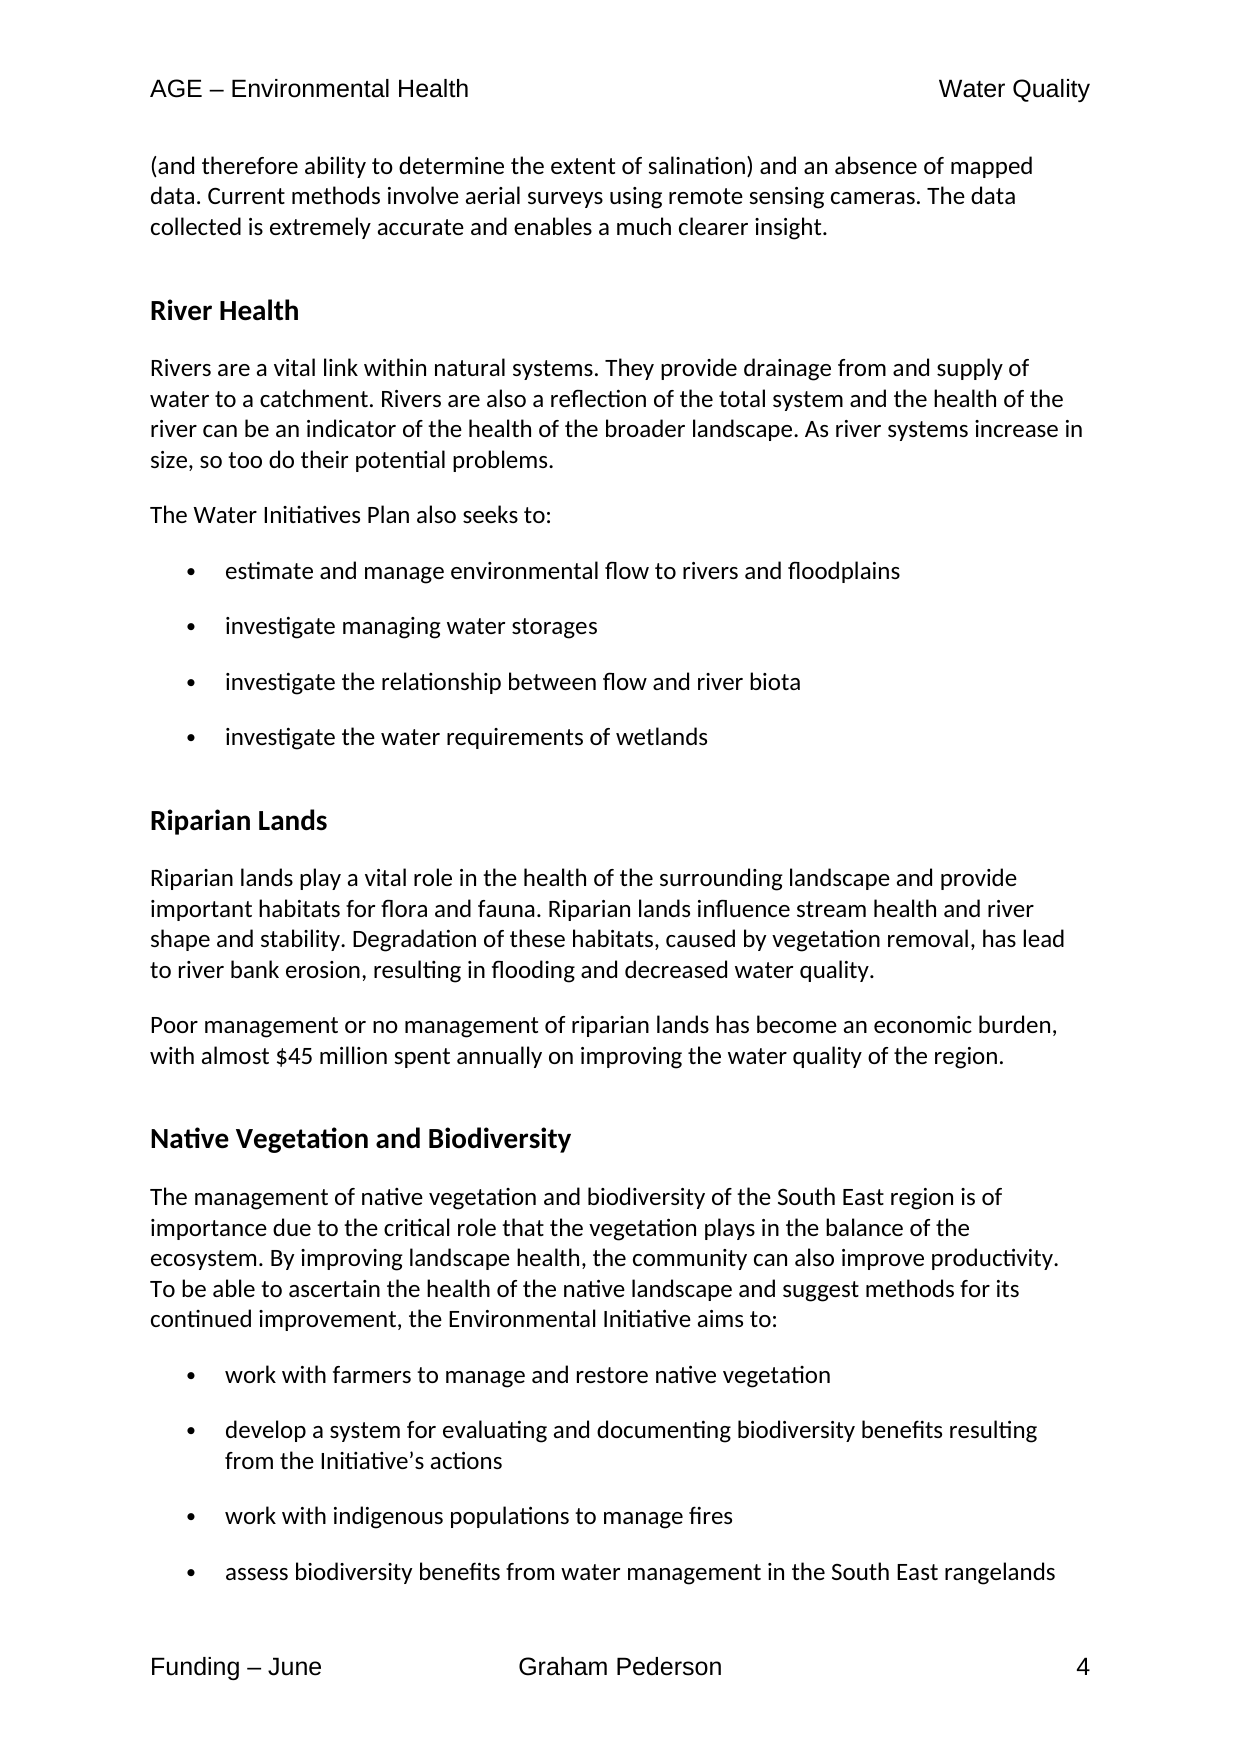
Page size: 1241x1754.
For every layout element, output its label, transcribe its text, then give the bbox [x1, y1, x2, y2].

text Poor management or no management of riparian lands has become an economic burden, with almost $45 million spent annually on improving the water quality of the region. [150, 1009, 1090, 1071]
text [150, 150, 1090, 242]
text The management of native vegetation and biodiversity of the South East region is of importance due to the critical role that the vegetation plays in the balance of the ecosystem. By improving landscape health, the community can also improve productivity. To be able to ascertain the health of the native landscape and suggest methods for its continued improvement, the Environmental Initiative aims to: [150, 1181, 1090, 1334]
list develop a system for evaluating and documenting biodiversity benefits resulting from the Initiative’s actions [187, 1414, 1090, 1475]
text Native Vegetation and Biodiversity [150, 1121, 1090, 1156]
list investigate managing water storages [187, 610, 1090, 641]
list assess biodiversity benefits from water management in the South East rangelands [187, 1556, 1090, 1586]
list work with farmers to manage and restore native vegetation [187, 1359, 1090, 1389]
list work with indigenous populations to manage fires [187, 1500, 1090, 1531]
text River Health [150, 292, 1090, 327]
text Riparian lands play a vital role in the health of the surrounding landscape and provide important habitats for flora and fauna. Riparian lands influence stream health and river shape and stability. Degradation of these habitats, caused by vegetation removal, has lead to river bank erosion, resulting in flooding and decreased water quality. [150, 862, 1090, 984]
list investigate the relationship between flow and river biota [187, 666, 1090, 696]
text Riparian Lands [150, 802, 1090, 837]
text The Water Initiatives Plan also seeks to: [150, 499, 1090, 530]
list investigate the water requirements of wetlands [187, 721, 1090, 752]
text Rivers are a vital link within natural systems. They provide drainage from and supply of water to a catchment. Rivers are also a reflection of the total system and the health of the river can be an indicator of the health of the broader landscape. As river systems increase in size, so too do their potential problems. [150, 352, 1090, 474]
list estimate and manage environmental flow to rivers and floodplains [187, 555, 1090, 585]
